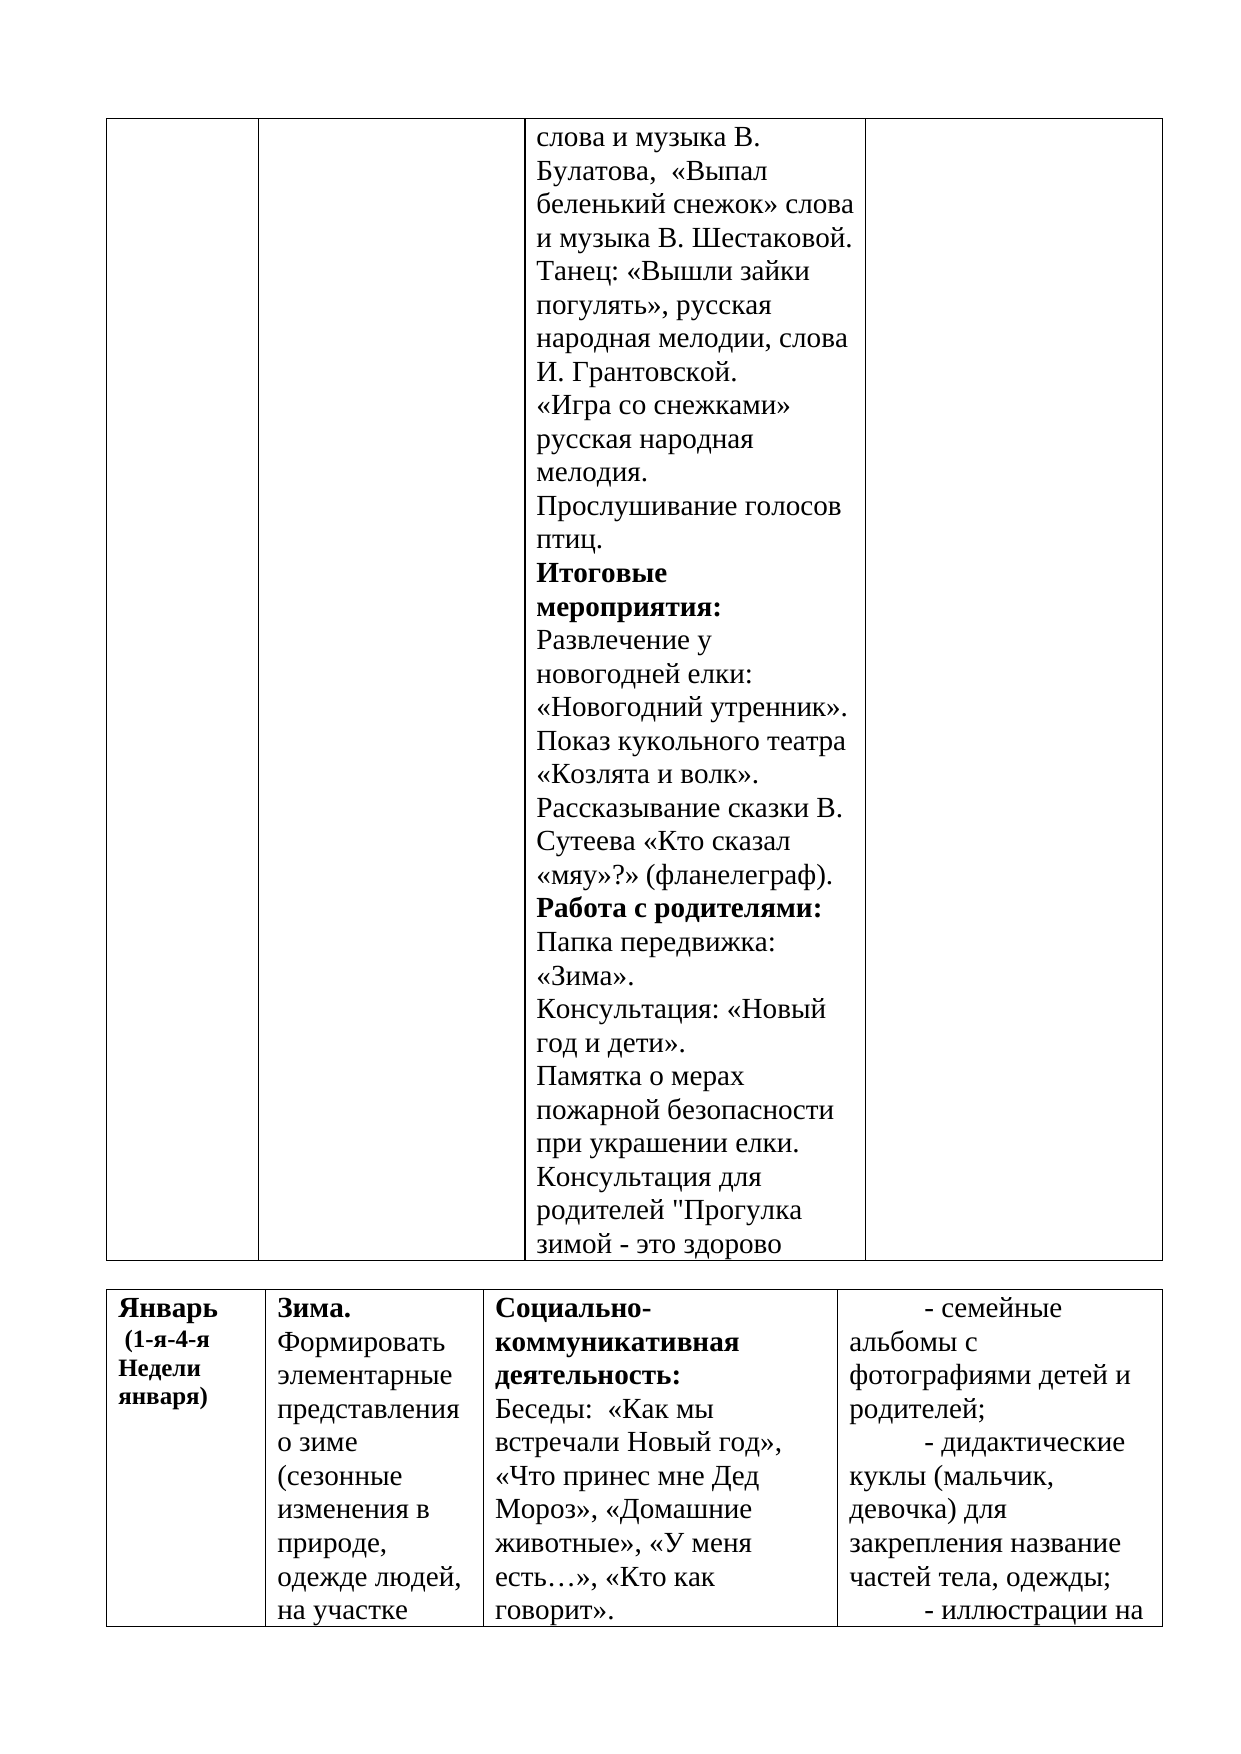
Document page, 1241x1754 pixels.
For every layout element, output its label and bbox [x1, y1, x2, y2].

table_header [266, 1290, 483, 1626]
table_header [526, 119, 865, 1259]
table_header [484, 1290, 837, 1626]
table_header [866, 119, 1162, 1259]
table_header [107, 119, 258, 1259]
table_header [838, 1290, 1162, 1626]
table_header [259, 119, 524, 1259]
table_header [107, 1290, 265, 1626]
